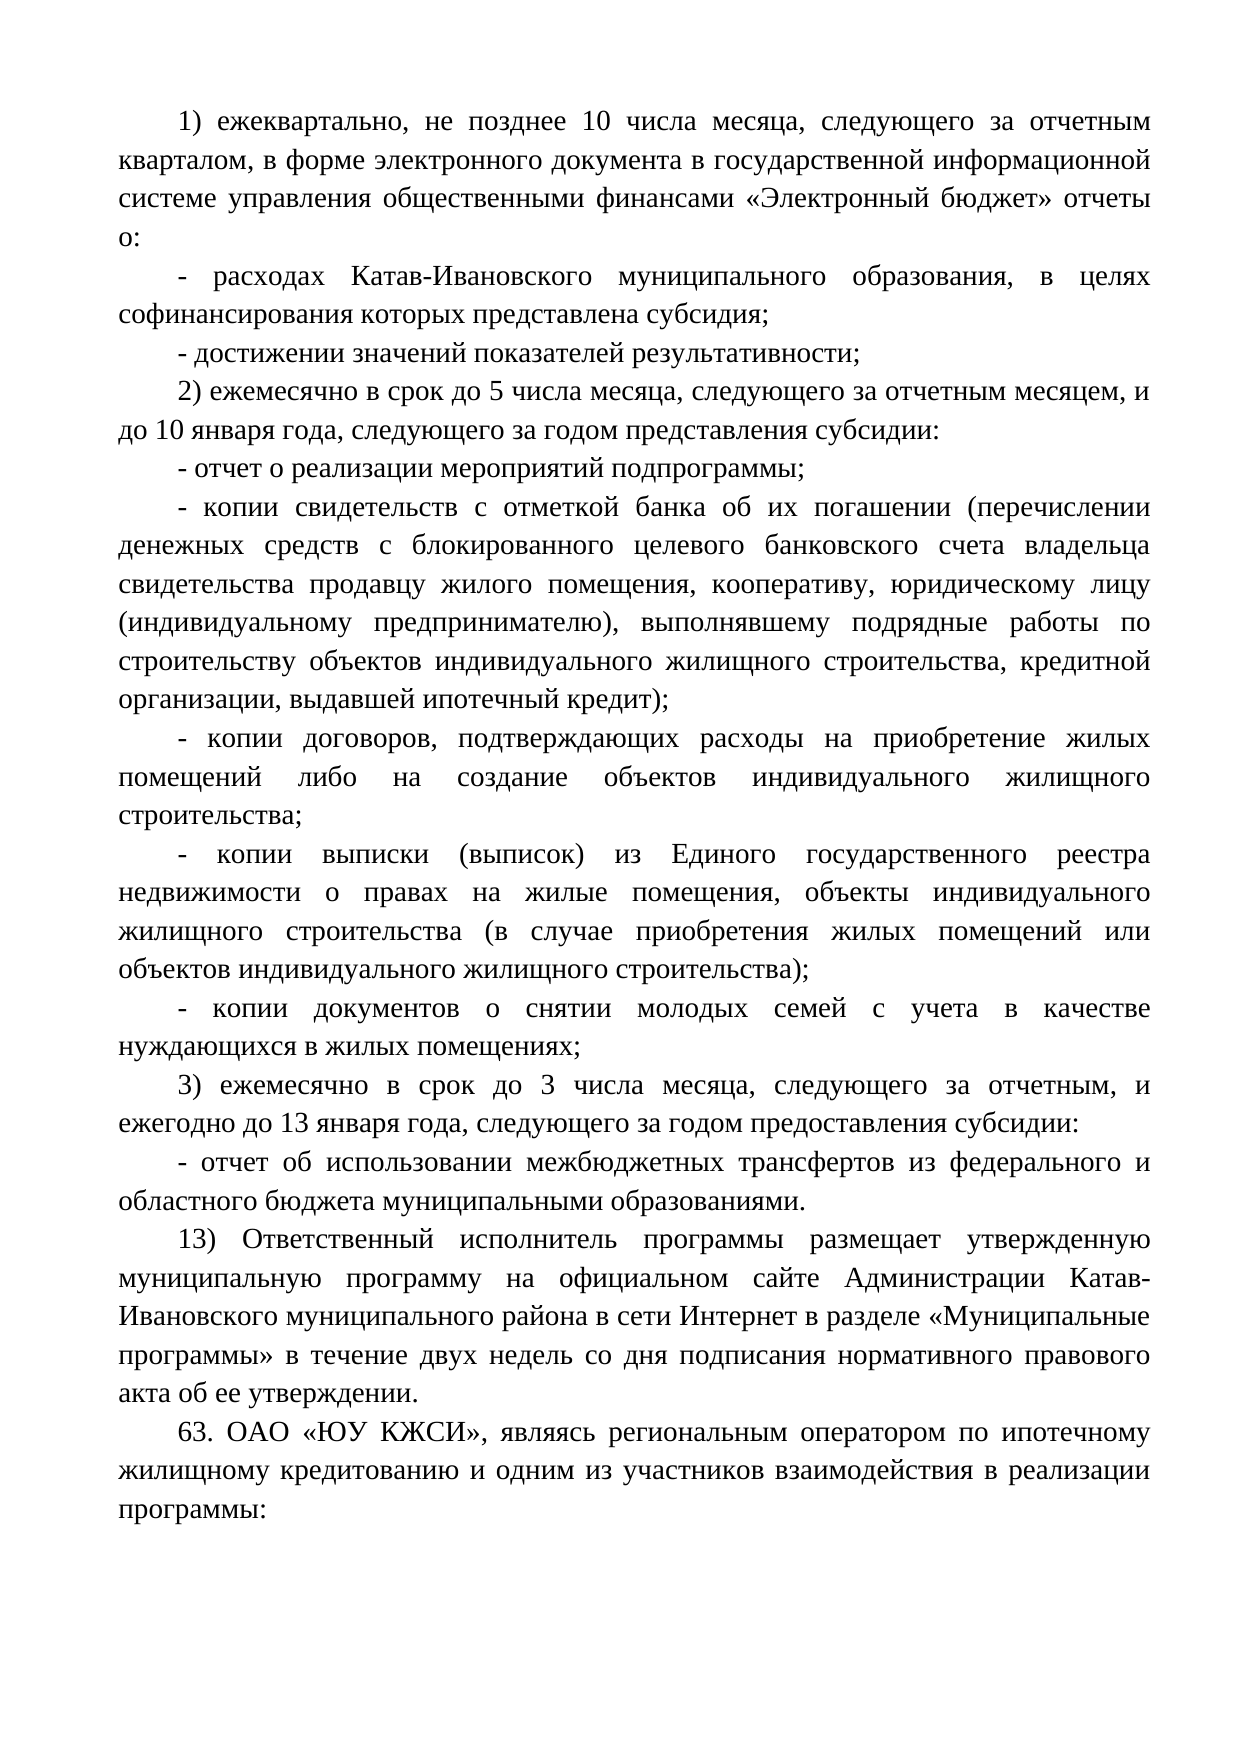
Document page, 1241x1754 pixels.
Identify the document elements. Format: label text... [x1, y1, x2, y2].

text - копии договоров, подтверждающих расходы на приобретение жилых помещений либо на создание объектов индивидуального жилищного строительства; [118, 720, 1152, 831]
text 13) Ответственный исполнитель программы размещает утвержденную муниципальную программу на официальном сайте Администрации Катав-Ивановского муниципального района в сети Интернет в разделе «Муниципальные программы» в течение двух недель со дня подписания нормативного правового акта об ее утверждении. [118, 1221, 1152, 1409]
text - копии выписки (выписок) из Единого государственного реестра недвижимости о правах на жилые помещения, объекты индивидуального жилищного строительства (в случае приобретения жилых помещений или объектов индивидуального жилищного строительства); [118, 836, 1152, 985]
text 1) ежеквартально, не позднее 10 числа месяца, следующего за отчетным кварталом, в форме электронного документа в государственной информационной системе управления общественными финансами «Электронный бюджет» отчеты о: [118, 103, 1152, 253]
text - отчет об использовании межбюджетных трансфертов из федерального и областного бюджета муниципальными образованиями. [118, 1144, 1152, 1216]
text 3) ежемесячно в срок до 3 числа месяца, следующего за отчетным, и ежегодно до 13 января года, следующего за годом предоставления субсидии: [118, 1067, 1152, 1139]
text - копии свидетельств с отметкой банка об их погашении (перечислении денежных средств с блокированного целевого банковского счета владельца свидетельства продавцу жилого помещения, кооперативу, юридическому лицу (индивидуальному предпринимателю), выполнявшему подрядные работы по строительству объектов индивидуального жилищного строительства, кредитной организации, выдавшей ипотечный кредит); [118, 489, 1152, 715]
text - достижении значений показателей результативности; [118, 335, 1152, 368]
text - копии документов о снятии молодых семей с учета в качестве нуждающихся в жилых помещениях; [118, 990, 1152, 1062]
text - отчет о реализации мероприятий подпрограммы; [118, 450, 1152, 484]
text - расходах Катав-Ивановского муниципального образования, в целях софинансирования которых представлена субсидия; [118, 258, 1152, 330]
text 63. ОАО «ЮУ КЖСИ», являясь региональным оператором по ипотечному жилищному кредитованию и одним из участников взаимодействия в реализации программы: [118, 1414, 1152, 1524]
text 2) ежемесячно в срок до 5 числа месяца, следующего за отчетным месяцем, и до 10 января года, следующего за годом представления субсидии: [118, 373, 1152, 445]
